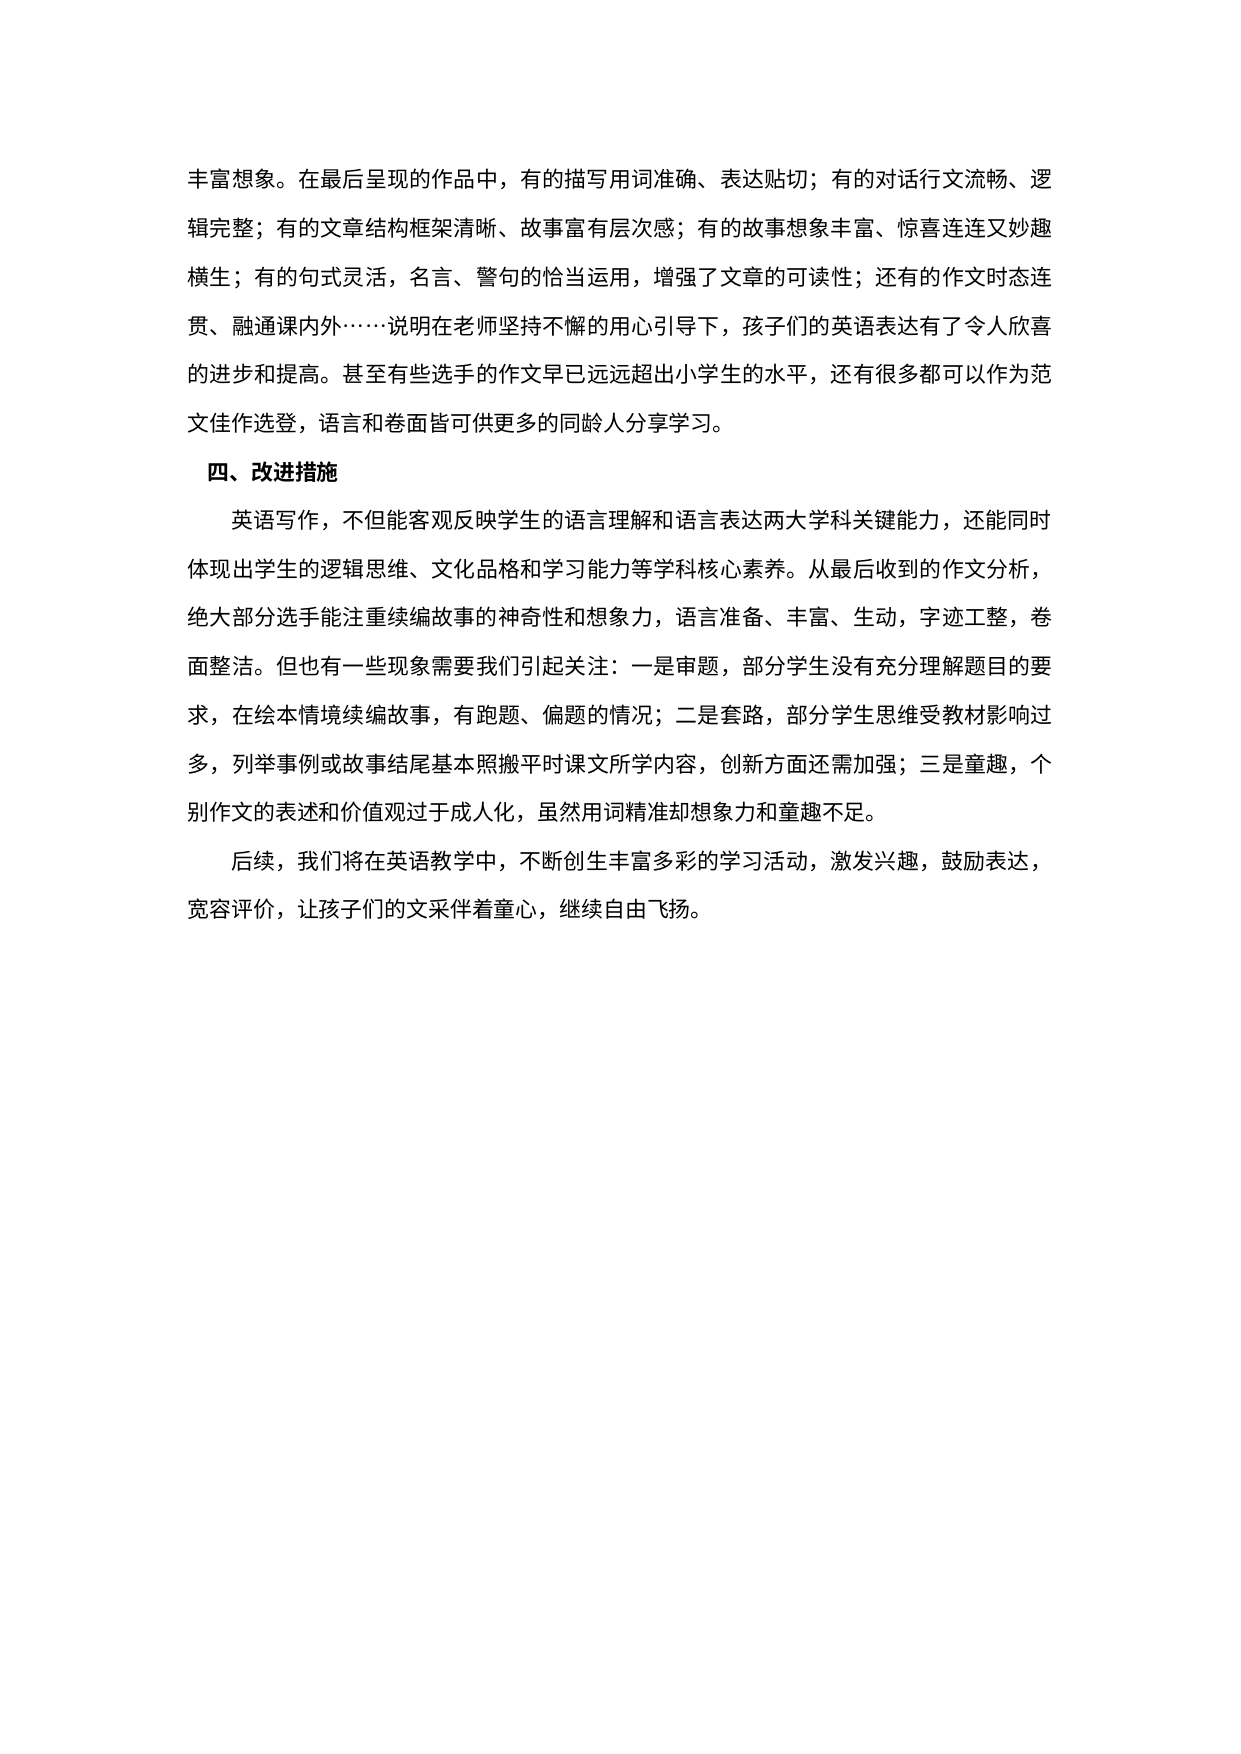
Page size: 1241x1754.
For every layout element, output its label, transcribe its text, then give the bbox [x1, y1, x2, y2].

text 四、改进措施 [187, 454, 1053, 487]
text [187, 162, 1053, 438]
text 后续，我们将在英语教学中，不断创生丰富多彩的学习活动，激发兴趣，鼓励表达，宽容评价，让孩子们的文采伴着童心，继续自由飞扬。 [187, 843, 1053, 924]
text 英语写作，不但能客观反映学生的语言理解和语言表达两大学科关键能力，还能同时体现出学生的逻辑思维、文化品格和学习能力等学科核心素养。从最后收到的作文分析，绝大部分选手能注重续编故事的神奇性和想象力，语言准备、丰富、生动，字迹工整，卷面整洁。但也有一些现象需要我们引起关注：一是审题，部分学生没有充分理解题目的要求，在绘本情境续编故事，有跑题、偏题的情况；二是套路，部分学生思维受教材影响过多，列举事例或故事结尾基本照搬平时课文所学内容，创新方面还需加强；三是童趣，个别作文的表述和价值观过于成人化，虽然用词精准却想象力和童趣不足。 [187, 502, 1053, 827]
